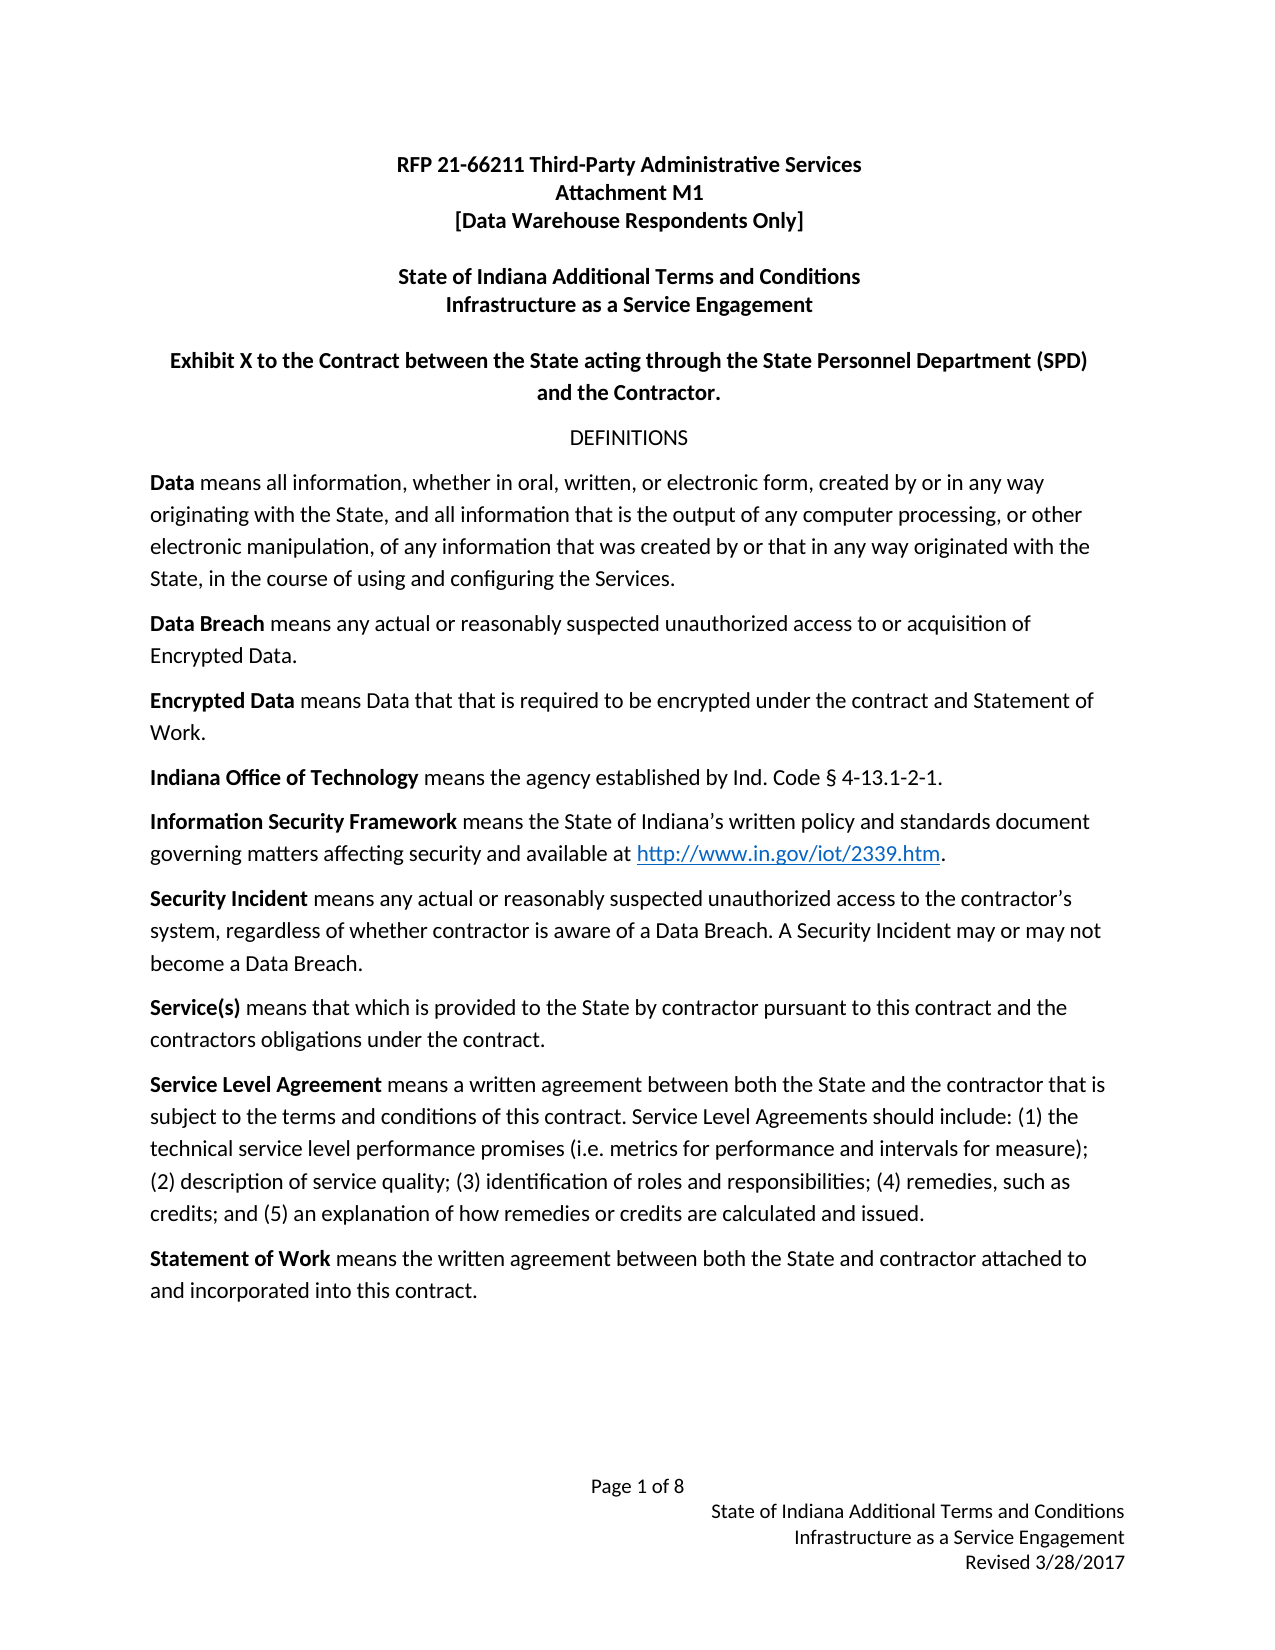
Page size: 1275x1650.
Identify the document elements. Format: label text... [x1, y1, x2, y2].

text Service Level Agreement means a written agreement between both the State and the contractor that is subject to the terms and conditions of this contract. Service Level Agreements should include: (1) the technical service level performance promises (i.e. metrics for performance and intervals for measure); (2) description of service quality; (3) identification of roles and responsibilities; (4) remedies, such as credits; and (5) an explanation of how remedies or credits are calculated and issued. [150, 1070, 1108, 1227]
text Security Incident means any actual or reasonably suspected unauthorized access to the contractor’s system, regardless of whether contractor is aware of a Data Breach. A Security Incident may or may not become a Data Breach. [150, 884, 1108, 977]
text Attachment M1 [150, 178, 1108, 206]
text Service(s) means that which is provided to the State by contractor pursuant to this contract and the contractors obligations under the contract. [150, 993, 1108, 1053]
text Data means all information, whether in oral, written, or electronic form, created by or in any way originating with the State, and all information that is the output of any computer processing, or other electronic manipulation, of any information that was created by or that in any way originated with the State, in the course of using and configuring the Services. [150, 468, 1108, 592]
text Infrastructure as a Service Engagement [150, 290, 1108, 318]
text Encrypted Data means Data that that is required to be encrypted under the contract and Statement of Work. [150, 686, 1108, 746]
text Indiana Office of Technology means the agency established by Ind. Code § 4-13.1-2-1. [150, 763, 1108, 791]
text DEFINITIONS [150, 423, 1108, 451]
text Information Security Framework means the State of Indiana’s written policy and standards document governing matters affecting security and available at http://www.in.gov/iot/2339.htm. [150, 807, 1108, 868]
text Exhibit X to the Contract between the State acting through the State Personnel Department (SPD) and the Contractor. [150, 346, 1108, 406]
text State of Indiana Additional Terms and Conditions [150, 262, 1108, 290]
text [Data Warehouse Respondents Only] [150, 206, 1108, 234]
text Statement of Work means the written agreement between both the State and contractor attached to and incorporated into this contract. [150, 1244, 1108, 1304]
text Data Breach means any actual or reasonably suspected unauthorized access to or acquisition of Encrypted Data. [150, 609, 1108, 669]
text RFP 21-66211 Third-Party Administrative Services [150, 150, 1108, 178]
